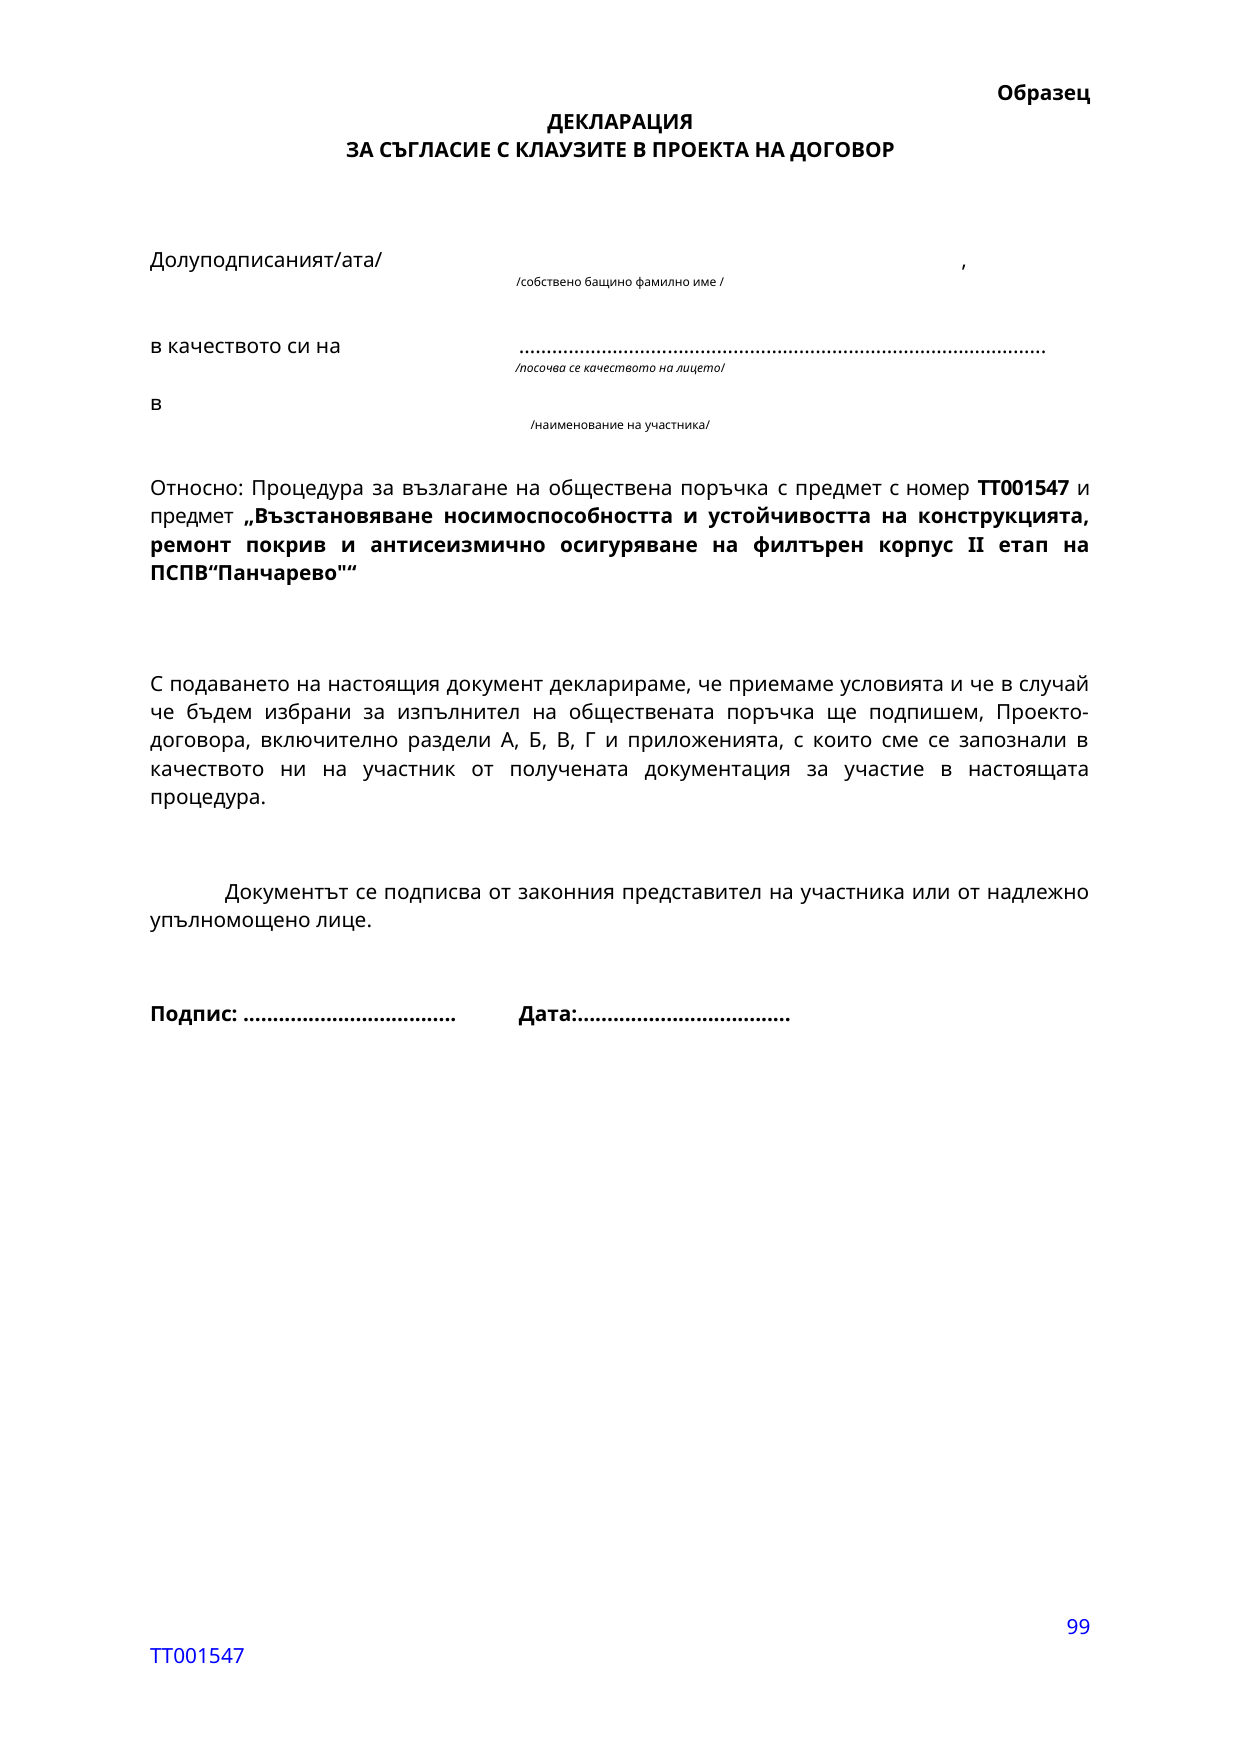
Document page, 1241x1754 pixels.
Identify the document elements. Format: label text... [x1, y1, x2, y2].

text в качеството си на …………………………………………………………………………………... [150, 331, 1090, 359]
text Долуподписаният/ата/ , [150, 246, 1090, 274]
text ДЕКЛАРАЦИЯ [150, 107, 1090, 135]
text /посочва се качеството на лицето/ [150, 359, 1090, 388]
text С подаването на настоящия документ декларираме, че приемаме условията и че в случай че бъдем избрани за изпълнител на обществената поръчка ще подпишем, Проекто-договора, включително раздели А, Б, В, Г и приложенията, с които сме се запознали в качеството ни на участник от получената документация за участие в настоящата процедура. [150, 669, 1090, 811]
text Документът се подписва от законния представител на участника или от надлежно упълномощено лице. [150, 877, 1090, 934]
text ЗА СЪГЛАСИЕ С КЛАУЗИТЕ В ПРОЕКТА НА ДОГОВОР [150, 135, 1090, 164]
text в [150, 388, 1090, 416]
text Относно: Процедура за възлагане на обществена поръчка с предмет с номер ТТ001547 и предмет „Възстановяване носимоспособността и устойчивостта на конструкцията, ремонт покрив и антисеизмично осигуряване на филтърен корпус II етап на ПСПВ“Панчарево"“ [150, 473, 1090, 587]
text Образец [215, 78, 1090, 107]
text /собствено бащино фамилно име / [150, 274, 1090, 302]
text /наименование на участника/ [150, 416, 1090, 444]
text Подпис: .................................... Дата:.................................... [150, 999, 1090, 1028]
